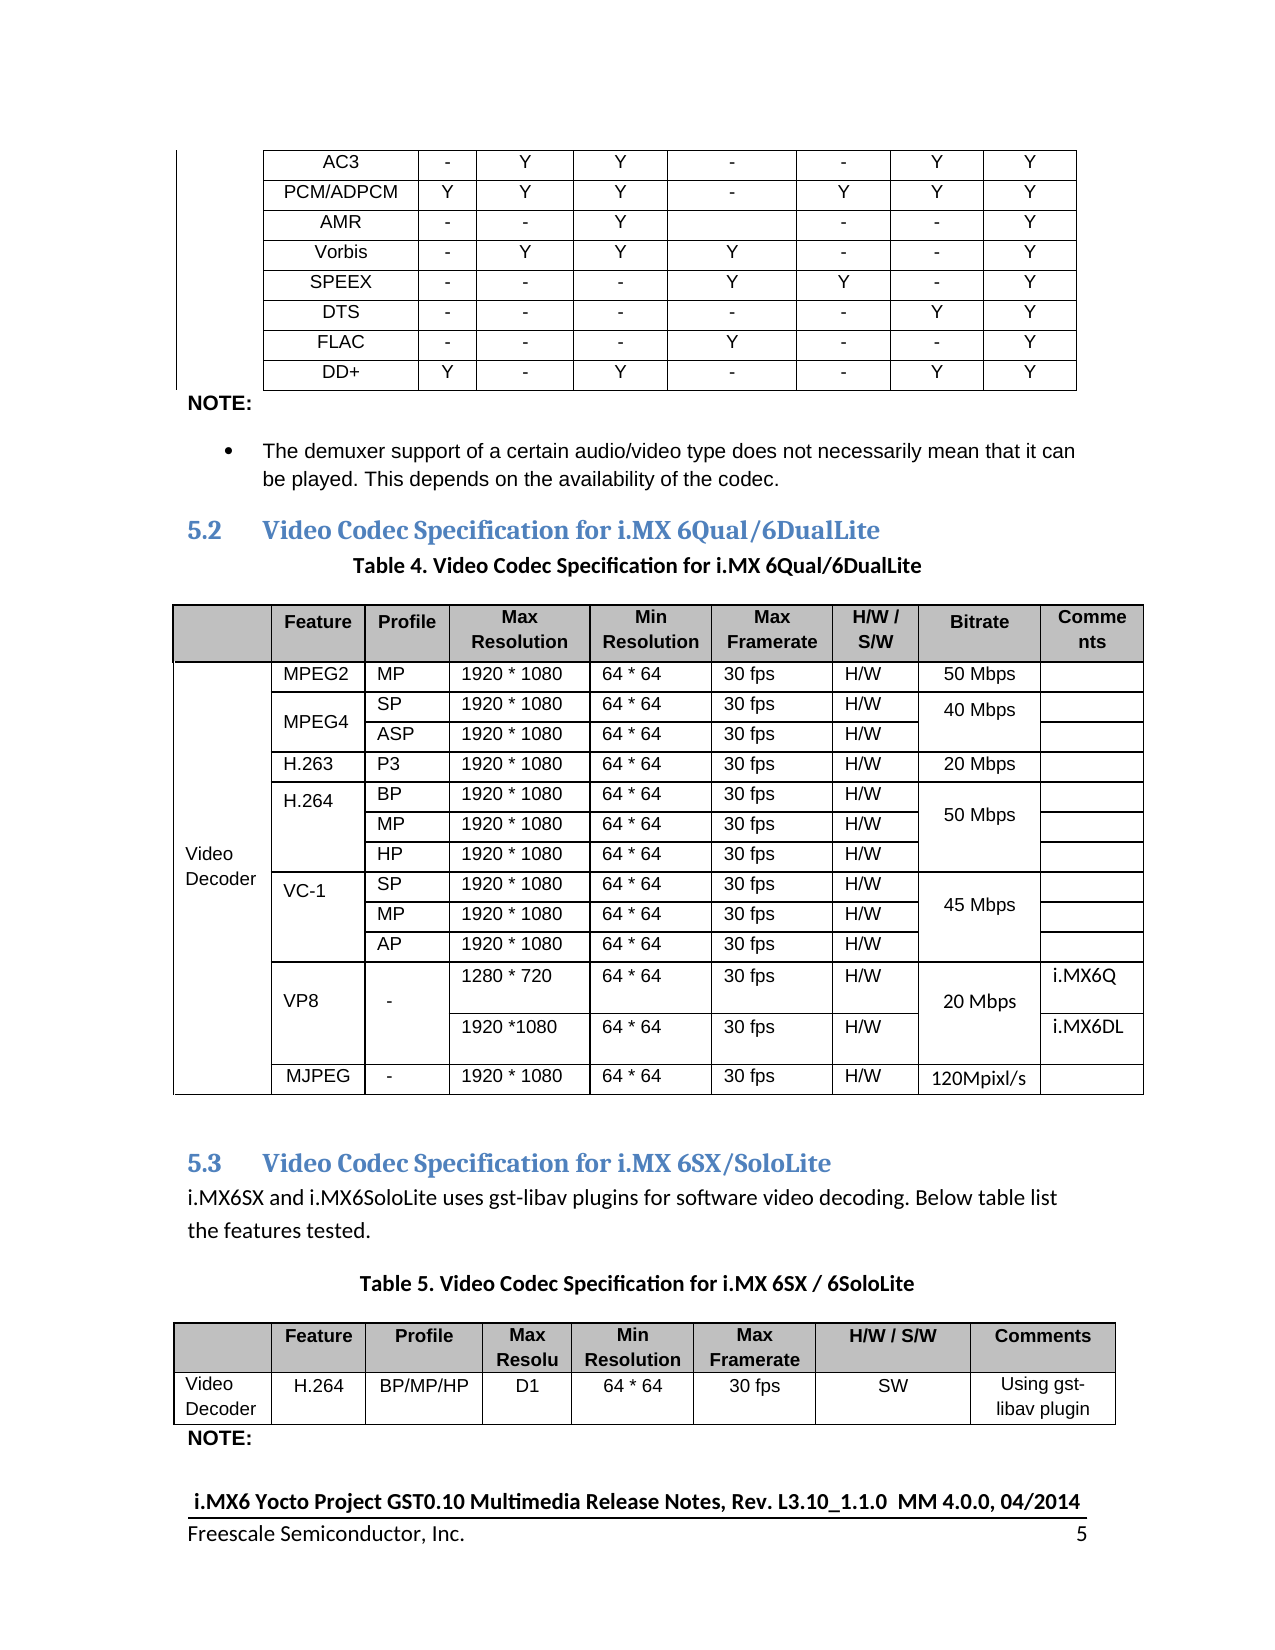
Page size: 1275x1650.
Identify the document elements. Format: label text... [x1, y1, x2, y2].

table_cell - [668, 181, 796, 210]
table_cell D1 [483, 1373, 571, 1424]
table_cell 1920 * 1080 [450, 843, 589, 871]
table_cell - [574, 301, 667, 330]
table_cell 1920 * 1080 [450, 933, 589, 961]
table_cell Y [984, 151, 1076, 180]
table_cell Y [574, 361, 667, 390]
table_cell 1920 * 1080 [450, 723, 589, 751]
table_cell 64 * 64 [591, 813, 711, 841]
table_cell - [797, 241, 890, 270]
table_cell - [797, 361, 890, 390]
table_cell Y [891, 361, 983, 390]
table_cell - [668, 361, 796, 390]
table_header Min Resolution [591, 606, 711, 661]
table_cell H.263 [272, 753, 364, 781]
text NOTE: [187, 1425, 1087, 1449]
table_cell - [891, 271, 983, 300]
table_cell VC-1 [272, 873, 364, 961]
table_cell AMR [264, 211, 418, 240]
subtitle 5.2 Video Codec Specification for i.MX 6Qual/6DualLite [187, 515, 1087, 546]
table_cell P3 [366, 753, 449, 781]
table_cell 30 fps [712, 933, 832, 961]
list The demuxer support of a certain audio/video type does not necessarily mean that it can be played. This depends on the availability of the codec. [225, 439, 1087, 491]
table_cell H.264 [272, 1373, 365, 1424]
table_cell - [797, 151, 890, 180]
table_header Comments [1041, 606, 1143, 661]
table_header H/W / S/W [833, 606, 918, 661]
text i.MX6SX and i.MX6SoloLite uses gst-libav plugins for software video decoding. Below table list the features tested. [187, 1183, 1087, 1244]
table_cell SW [816, 1373, 970, 1424]
table_cell Video Decoder [175, 1373, 271, 1424]
table_cell 30 fps [712, 873, 832, 901]
table_cell 1920 * 1080 [450, 663, 589, 691]
table_cell i.MX6Q [1041, 963, 1143, 1013]
table_header Max Resolution [450, 606, 589, 661]
table_cell H/W [833, 813, 918, 841]
table_cell 1920 * 1080 [450, 783, 589, 811]
table_cell - [366, 963, 449, 1064]
table_cell Y [668, 271, 796, 300]
table_cell 64 * 64 [591, 933, 711, 961]
table_cell H/W [833, 873, 918, 901]
table_cell - [668, 301, 796, 330]
table_header Max Framerate [712, 606, 832, 661]
table_cell H/W [833, 1065, 918, 1094]
table_header Feature [272, 1324, 365, 1372]
table_cell H/W [833, 903, 918, 931]
table_cell H/W [833, 1014, 918, 1064]
table_cell Y [984, 301, 1076, 330]
table_cell Y [419, 361, 476, 390]
table_cell 64 * 64 [591, 843, 711, 871]
table_cell [668, 211, 796, 240]
table_cell Y [668, 241, 796, 270]
table_cell [1041, 843, 1143, 871]
table_cell 30 fps [712, 1065, 832, 1094]
table_cell Y [668, 331, 796, 360]
table_cell [1041, 1065, 1143, 1094]
table_cell 1280 * 720 [450, 963, 589, 1013]
table_cell i.MX6DL [1041, 1014, 1143, 1064]
table_cell 30 fps [712, 783, 832, 811]
table_header Comments [971, 1324, 1115, 1372]
table_cell H/W [833, 783, 918, 811]
table_cell - [419, 331, 476, 360]
table_cell 1920 * 1080 [450, 873, 589, 901]
table_cell 64 * 64 [591, 753, 711, 781]
table_cell - [419, 241, 476, 270]
table_header Profile [366, 606, 449, 661]
table_cell 30 fps [712, 963, 832, 1013]
table_cell [1041, 723, 1143, 751]
table_cell MP [366, 903, 449, 931]
table_cell H/W [833, 933, 918, 961]
table_cell DTS [264, 301, 418, 330]
table_cell [1041, 663, 1143, 691]
table_cell H/W [833, 963, 918, 1013]
table_cell VP8 [272, 963, 364, 1064]
table_cell 30 fps [712, 663, 832, 691]
table_cell - [477, 331, 573, 360]
table_cell 50 Mbps [919, 783, 1040, 871]
table_cell MPEG4 [272, 693, 364, 751]
table_cell - [891, 241, 983, 270]
table_header [174, 606, 271, 661]
table_cell 1920 * 1080 [450, 813, 589, 841]
table_cell 64 * 64 [591, 963, 711, 1013]
table_header Feature [272, 606, 364, 661]
table_cell MJPEG [272, 1065, 364, 1094]
table_cell Y [574, 151, 667, 180]
table_header Max Framerate [694, 1324, 815, 1372]
table_cell 64 * 64 [572, 1373, 693, 1424]
table_cell Y [984, 361, 1076, 390]
table_cell 30 fps [712, 843, 832, 871]
table_cell DD+ [264, 361, 418, 390]
table_cell - [419, 211, 476, 240]
table_cell H.264 [272, 783, 364, 871]
table_cell - [797, 301, 890, 330]
table_cell HP [366, 843, 449, 871]
table_cell 20 Mbps [919, 963, 1040, 1064]
table_cell - [419, 271, 476, 300]
table_cell Y [891, 301, 983, 330]
table_cell Y [984, 211, 1076, 240]
table_cell H/W [833, 723, 918, 751]
table_cell [1041, 753, 1143, 781]
table_cell 30 fps [712, 693, 832, 721]
table_cell MP [366, 663, 449, 691]
table_cell 64 * 64 [591, 873, 711, 901]
table_cell 1920 *1080 [450, 1014, 589, 1064]
table_cell ASP [366, 723, 449, 751]
table_cell 30 fps [712, 813, 832, 841]
table_cell - [366, 1065, 449, 1094]
table_cell 30 fps [712, 903, 832, 931]
table_cell H/W [833, 753, 918, 781]
table_cell 64 * 64 [591, 903, 711, 931]
table_cell 120Mpixl/s [919, 1065, 1040, 1094]
table_cell 30 fps [712, 1014, 832, 1064]
table_cell - [891, 211, 983, 240]
table_cell - [419, 301, 476, 330]
table_header Min Resolution [572, 1324, 693, 1372]
table_cell Y [574, 241, 667, 270]
table_cell SP [366, 693, 449, 721]
table_cell Y [797, 181, 890, 210]
table_cell - [574, 271, 667, 300]
table_cell BP [366, 783, 449, 811]
table_cell [1041, 693, 1143, 721]
table_cell BP/MP/HP [366, 1373, 482, 1424]
table_cell Y [797, 271, 890, 300]
table_cell 40 Mbps [919, 693, 1040, 751]
table_header Max Resolution [483, 1324, 571, 1372]
table_cell - [668, 151, 796, 180]
table_cell PCM/ADPCM [264, 181, 418, 210]
table_cell 1920 * 1080 [450, 1065, 589, 1094]
table_cell MP [366, 813, 449, 841]
table_cell - [891, 331, 983, 360]
table_cell 64 * 64 [591, 693, 711, 721]
table_cell - [477, 271, 573, 300]
table_cell - [574, 331, 667, 360]
table_cell AP [366, 933, 449, 961]
table_cell MPEG2 [272, 663, 364, 691]
table_cell 30 fps [712, 753, 832, 781]
table_cell 20 Mbps [919, 753, 1040, 781]
table_cell Y [574, 211, 667, 240]
table_cell 1920 * 1080 [450, 753, 589, 781]
table_cell - [797, 211, 890, 240]
table_cell Y [477, 151, 573, 180]
table_header [175, 1324, 271, 1372]
table_cell SP [366, 873, 449, 901]
table_cell 64 * 64 [591, 1014, 711, 1064]
table_cell 30 fps [694, 1373, 815, 1424]
table_cell [1041, 933, 1143, 961]
table_cell Y [891, 151, 983, 180]
table_cell 30 fps [712, 723, 832, 751]
table_cell [1041, 873, 1143, 901]
table_cell Video Decoder [174, 662, 271, 1094]
table_cell - [419, 151, 476, 180]
table_cell - [477, 361, 573, 390]
table_cell H/W [833, 693, 918, 721]
table_cell 50 Mbps [919, 663, 1040, 691]
table_cell 64 * 64 [591, 663, 711, 691]
table_cell H/W [833, 663, 918, 691]
table_cell Y [419, 181, 476, 210]
table_cell [1041, 903, 1143, 931]
table_cell 1920 * 1080 [450, 693, 589, 721]
table_header H/W / S/W [816, 1324, 970, 1372]
table_cell - [477, 301, 573, 330]
table_header Bitrate [919, 606, 1040, 661]
table_cell Y [477, 241, 573, 270]
table_cell Vorbis [264, 241, 418, 270]
table_cell 45 Mbps [919, 873, 1040, 961]
table_cell AC3 [264, 151, 418, 180]
table_header Profile [366, 1324, 482, 1372]
table_cell Y [984, 271, 1076, 300]
table_cell 64 * 64 [591, 723, 711, 751]
table_cell Y [984, 181, 1076, 210]
table_cell Y [477, 181, 573, 210]
table_cell FLAC [264, 331, 418, 360]
table_cell Y [984, 241, 1076, 270]
table_cell - [797, 331, 890, 360]
table_cell H/W [833, 843, 918, 871]
table_cell 1920 * 1080 [450, 903, 589, 931]
table_cell Using gst- libav plugin [971, 1373, 1115, 1424]
table_cell Y [574, 181, 667, 210]
table_cell 64 * 64 [591, 1065, 711, 1094]
table_cell - [477, 211, 573, 240]
table_cell [1041, 783, 1143, 811]
text Table 4. Video Codec Specification for i.MX 6Qual/6DualLite [187, 551, 1087, 579]
text Table 5. Video Codec Specification for i.MX 6SX / 6SoloLite [187, 1269, 1087, 1297]
table_cell SPEEX [264, 271, 418, 300]
table_cell Y [984, 331, 1076, 360]
table_cell Y [891, 181, 983, 210]
table_cell 64 * 64 [591, 783, 711, 811]
subtitle 5.3 Video Codec Specification for i.MX 6SX/SoloLite [187, 1148, 1087, 1179]
text NOTE: [187, 391, 1087, 415]
table_cell [1041, 813, 1143, 841]
